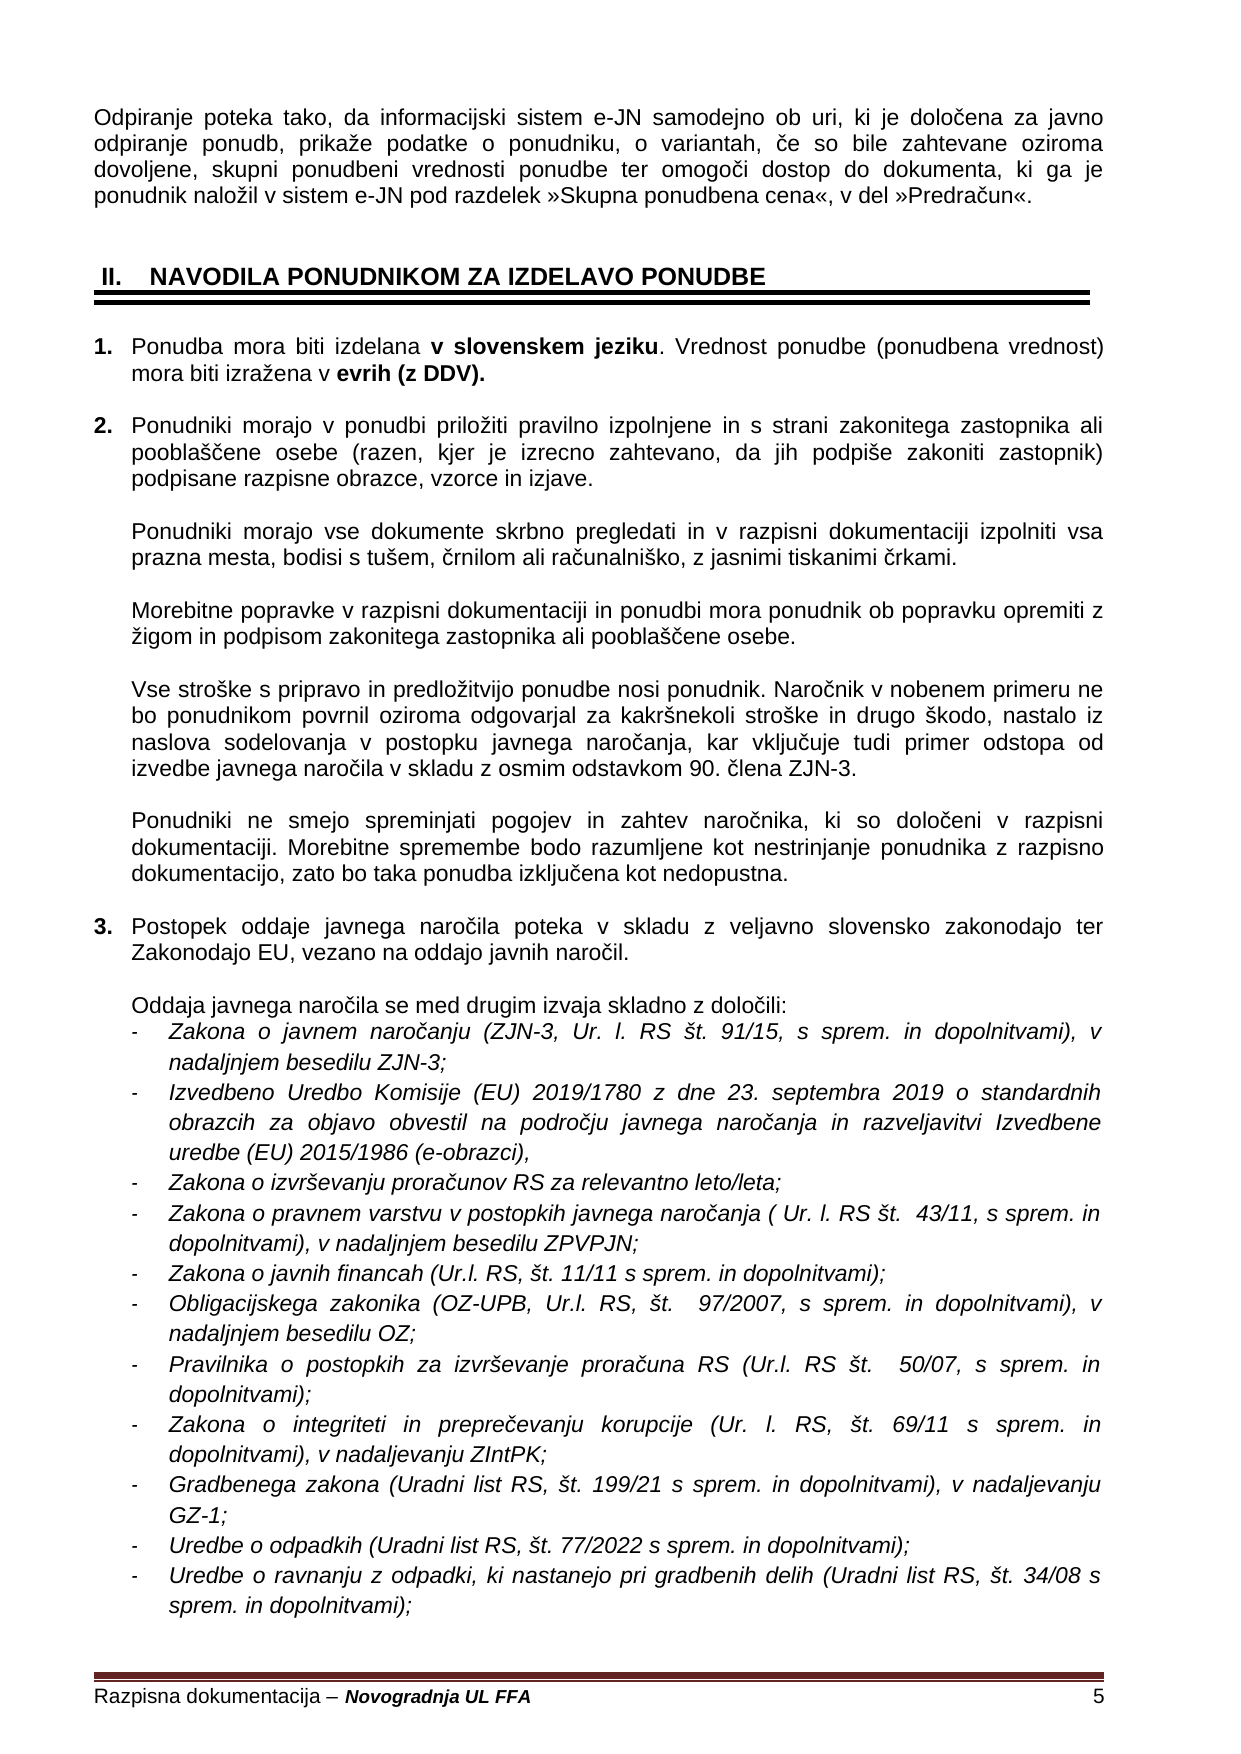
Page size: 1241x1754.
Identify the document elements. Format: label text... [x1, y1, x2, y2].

list Uredbe o odpadkih (Uradni list RS, št. 77/2022 s sprem. in dopolnitvami); [131, 1532, 1104, 1558]
text Morebitne popravke v razpisni dokumentaciji in ponudbi mora ponudnik ob popravku opremiti z žigom in podpisom zakonitega zastopnika ali pooblaščene osebe. [131, 597, 1104, 649]
list Zakona o javnih financah (Ur.l. RS, št. 11/11 s sprem. in dopolnitvami); [131, 1260, 1104, 1286]
list Zakona o integriteti in preprečevanju korupcije (Ur. l. RS, št. 69/11 s sprem. in dopolnitvami), v nadaljevanju ZIntPK; [131, 1411, 1104, 1468]
list Pravilnika o postopkih za izvrševanje proračuna RS (Ur.l. RS št. 50/07, s sprem. in dopolnitvami); [131, 1351, 1104, 1407]
text Odpiranje poteka tako, da informacijski sistem e-JN samodejno ob uri, ki je določena za javno odpiranje ponudb, prikaže podatke o ponudniku, o variantah, če so bile zahtevane oziroma dovoljene, skupni ponudbeni vrednosti ponudbe ter omogoči dostop do dokumenta, ki ga je ponudnik naložil v sistem e-JN pod razdelek »Skupna ponudbena cena«, v del »Predračun«. [94, 103, 1104, 209]
list Postopek oddaje javnega naročila poteka v skladu z veljavno slovensko zakonodajo ter Zakonodajo EU, vezano na oddajo javnih naročil. [94, 913, 1104, 966]
text Oddaja javnega naročila se med drugim izvaja skladno z določili: [94, 992, 1104, 1018]
list Obligacijskega zakonika (OZ-UPB, Ur.l. RS, št. 97/2007, s sprem. in dopolnitvami), v nadaljnjem besedilu OZ; [131, 1290, 1104, 1347]
list Zakona o izvrševanju proračunov RS za relevantno leto/leta; [131, 1169, 1104, 1196]
list Izvedbeno Uredbo Komisije (EU) 2019/1780 z dne 23. septembra 2019 o standardnih obrazcih za objavo obvestil na področju javnega naročanja in razveljavitvi Izvedbene uredbe (EU) 2015/1986 (e-obrazci), [131, 1079, 1104, 1166]
list Gradbenega zakona (Uradni list RS, št. 199/21 s sprem. in dopolnitvami), v nadaljevanju GZ-1; [131, 1471, 1104, 1528]
list Uredbe o ravnanju z odpadki, ki nastanejo pri gradbenih delih (Uradni list RS, št. 34/08 s sprem. in dopolnitvami); [131, 1562, 1104, 1619]
table_header II. NAVODILA PONUDNIKOM ZA IZDELAVO PONUDBE [94, 235, 1090, 290]
list Zakona o pravnem varstvu v postopkih javnega naročanja ( Ur. l. RS št. 43/11, s sprem. in dopolnitvami), v nadaljnjem besedilu ZPVPJN; [131, 1199, 1104, 1256]
list Zakona o javnem naročanju (ZJN-3, Ur. l. RS št. 91/15, s sprem. in dopolnitvami), v nadaljnjem besedilu ZJN-3; [131, 1018, 1104, 1075]
list Ponudniki morajo v ponudbi priložiti pravilno izpolnjene in s strani zakonitega zastopnika ali pooblaščene osebe (razen, kjer je izrecno zahtevano, da jih podpiše zakoniti zastopnik) podpisane razpisne obrazce, vzorce in izjave. [94, 412, 1104, 491]
text Ponudniki ne smejo spreminjati pogojev in zahtev naročnika, ki so določeni v razpisni dokumentaciji. Morebitne spremembe bodo razumljene kot nestrinjanje ponudnika z razpisno dokumentacijo, zato bo taka ponudba izključena kot nedopustna. [131, 807, 1104, 887]
list Ponudba mora biti izdelana v slovenskem jeziku. Vrednost ponudbe (ponudbena vrednost) mora biti izražena v evrih (z DDV). [94, 333, 1104, 386]
text Ponudniki morajo vse dokumente skrbno pregledati in v razpisni dokumentaciji izpolniti vsa prazna mesta, bodisi s tušem, črnilom ali računalniško, z jasnimi tiskanimi črkami. [131, 518, 1104, 570]
text Vse stroške s pripravo in predložitvijo ponudbe nosi ponudnik. Naročnik v nobenem primeru ne bo ponudnikom povrnil oziroma odgovarjal za kakršnekoli stroške in drugo škodo, nastalo iz naslova sodelovanja v postopku javnega naročanja, kar vključuje tudi primer odstopa od izvedbe javnega naročila v skladu z osmim odstavkom 90. člena ZJN-3. [131, 676, 1104, 781]
